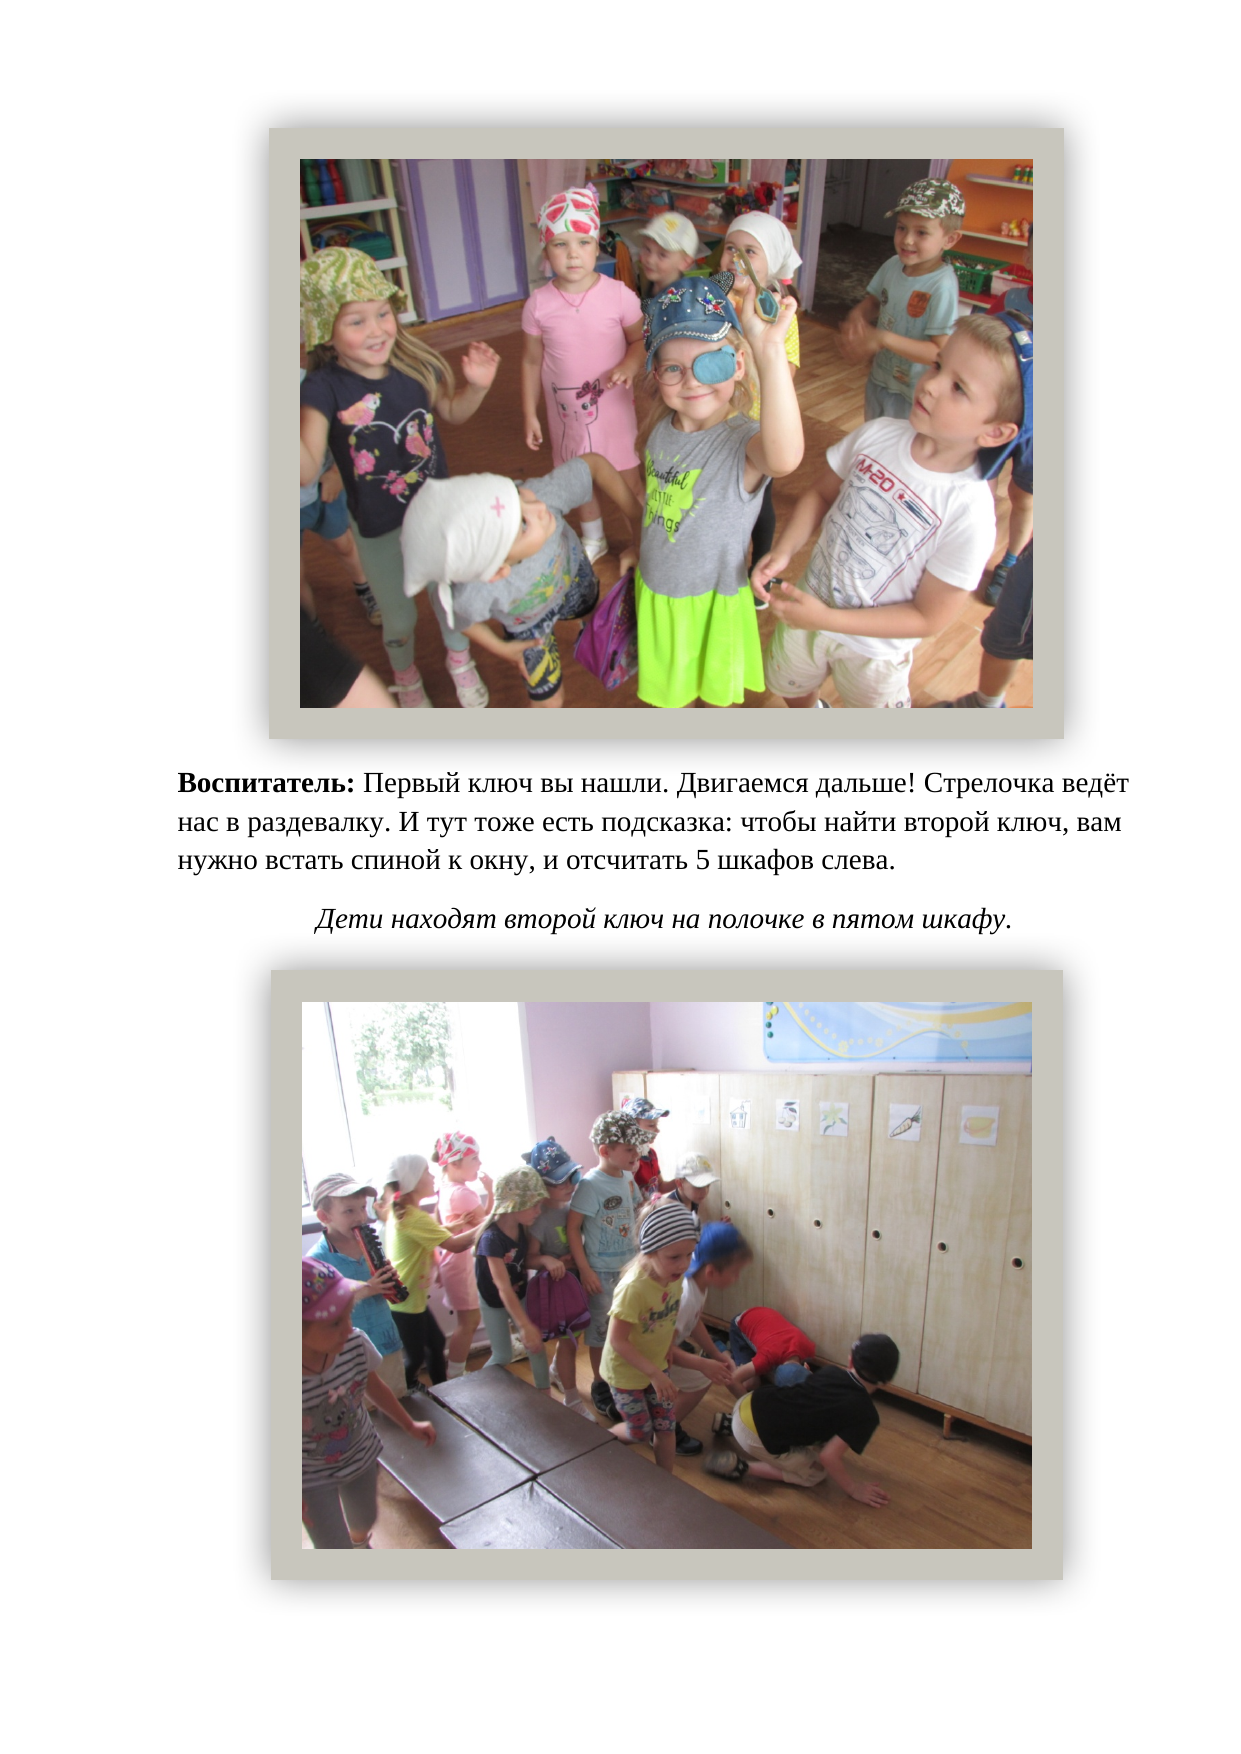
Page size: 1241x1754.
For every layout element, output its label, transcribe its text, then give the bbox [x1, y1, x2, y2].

picture [302, 1002, 1032, 1549]
picture [300, 159, 1033, 708]
text Воспитатель: Первый ключ вы нашли. Двигаемся дальше! Стрелочка ведёт нас в раздевалку. И тут тоже есть подсказка: чтобы найти второй ключ, вам нужно встать спиной к окну, и отсчитать 5 шкафов слева. [177, 765, 1152, 876]
text Дети находят второй ключ на полочке в пятом шкафу. [177, 902, 1152, 935]
